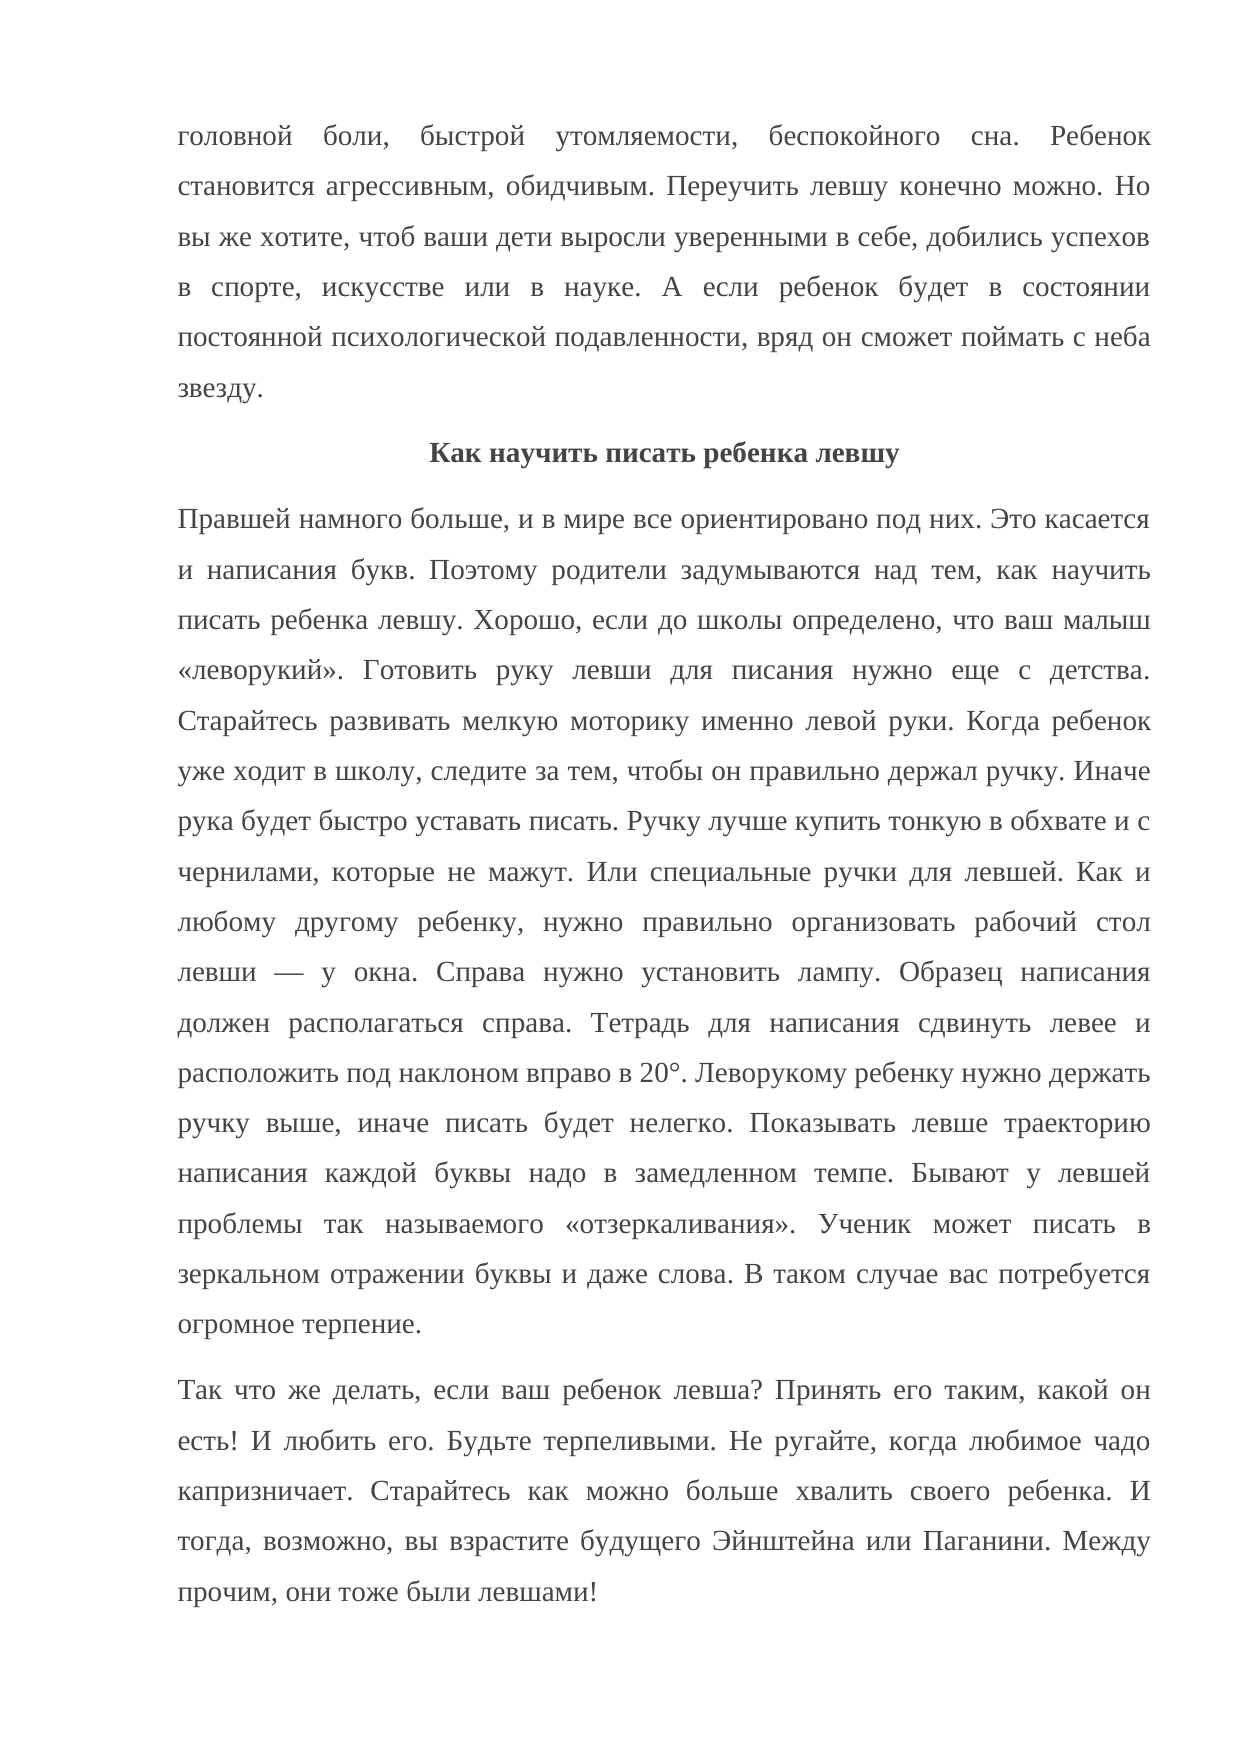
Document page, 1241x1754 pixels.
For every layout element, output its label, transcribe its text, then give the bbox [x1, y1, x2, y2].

text Правшей намного больше, и в мире все ориентировано под них. Это касается и написания букв. Поэтому родители задумываются над тем, как научить писать ребенка левшу. Хорошо, если до школы определено, что ваш малыш «леворукий». Готовить руку левши для писания нужно еще с детства. Старайтесь развивать мелкую моторику именно левой руки. Когда ребенок уже ходит в школу, следите за тем, чтобы он правильно держал ручку. Иначе рука будет быстро уставать писать. Ручку лучше купить тонкую в обхвате и с чернилами, которые не мажут. Или специальные ручки для левшей. Как и любому другому ребенку, нужно правильно организовать рабочий стол левши — у окна. Справа нужно установить лампу. Образец написания должен располагаться справа. Тетрадь для написания сдвинуть левее и расположить под наклоном вправо в 20°. Леворукому ребенку нужно держать ручку выше, иначе писать будет нелегко. Показывать левше траекторию написания каждой буквы надо в замедленном темпе. Бывают у левшей проблемы так называемого «отзеркаливания». Ученик может писать в зеркальном отражении буквы и даже слова. В таком случае вас потребуется огромное терпение. [177, 502, 1152, 1340]
text Как научить писать ребенка левшу [177, 436, 1152, 469]
text Так что же делать, если ваш ребенок левша? Принять его таким, какой он есть! И любить его. Будьте терпеливыми. Не ругайте, когда любимое чадо капризничает. Старайтесь как можно больше хвалить своего ребенка. И тогда, возможно, вы взрастите будущего Эйнштейна или Паганини. Между прочим, они тоже были левшами! [177, 1372, 1152, 1607]
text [177, 118, 1152, 403]
